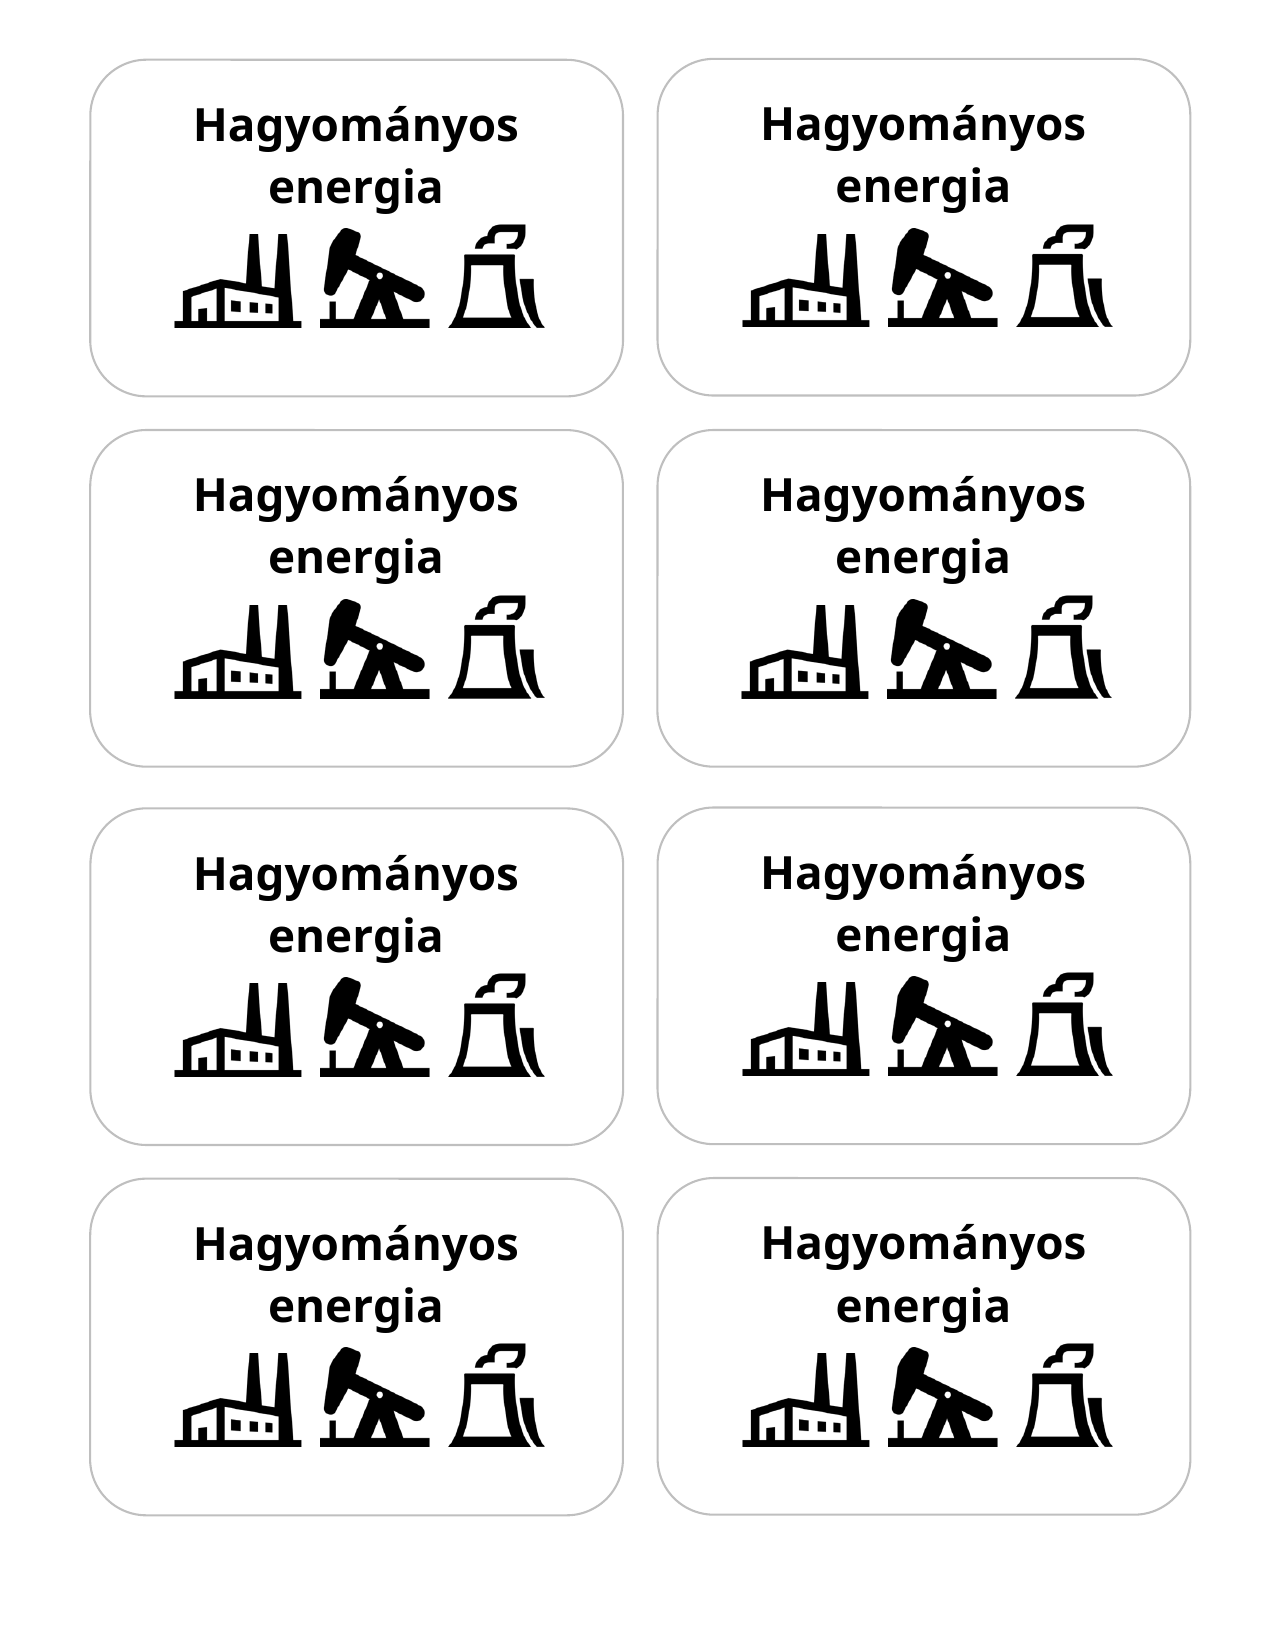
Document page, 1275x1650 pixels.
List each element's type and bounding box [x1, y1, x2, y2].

picture [723, 587, 1122, 699]
picture [724, 1335, 1123, 1447]
picture [724, 965, 1123, 1076]
picture [156, 965, 555, 1077]
picture [156, 217, 555, 328]
picture [156, 1336, 555, 1447]
picture [724, 216, 1123, 327]
picture [156, 587, 555, 699]
